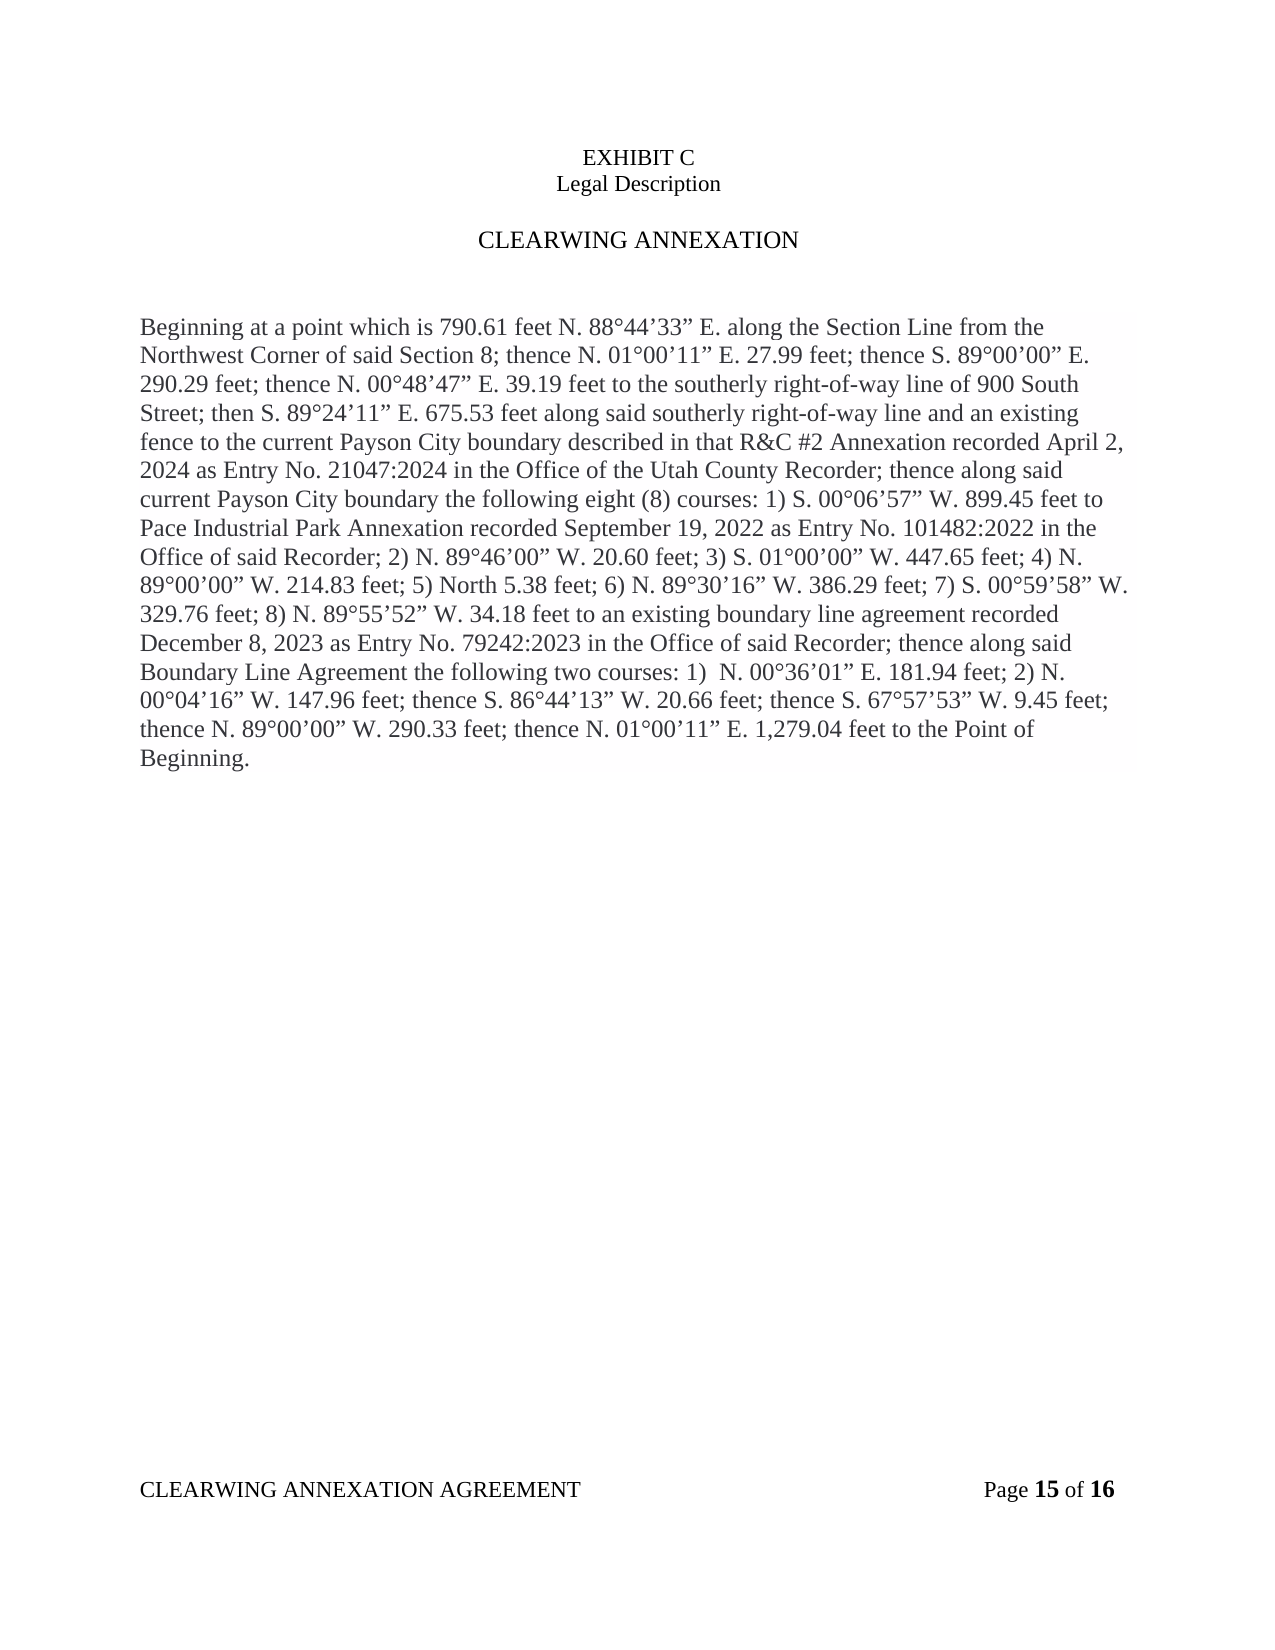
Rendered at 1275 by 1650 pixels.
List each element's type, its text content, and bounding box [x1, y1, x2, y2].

text Legal Description [139, 170, 1137, 196]
text Beginning at a point which is 790.61 feet N. 88°44’33” E. along the Section Line from the Northwest Corner of said Section 8; thence N. 01°00’11” E. 27.99 feet; thence S. 89°00’00” E. 290.29 feet; thence N. 00°48’47” E. 39.19 feet to the southerly right-of-way line of 900 South Street; then S. 89°24’11” E. 675.53 feet along said southerly right-of-way line and an existing fence to the current Payson City boundary described in that R&C #2 Annexation recorded April 2, 2024 as Entry No. 21047:2024 in the Office of the Utah County Recorder; thence along said current Payson City boundary the following eight (8) courses: 1) S. 00°06’57” W. 899.45 feet to Pace Industrial Park Annexation recorded September 19, 2022 as Entry No. 101482:2022 in the Office of said Recorder; 2) N. 89°46’00” W. 20.60 feet; 3) S. 01°00’00” W. 447.65 feet; 4) N. 89°00’00” W. 214.83 feet; 5) North 5.38 feet; 6) N. 89°30’16” W. 386.29 feet; 7) S. 00°59’58” W. 329.76 feet; 8) N. 89°55’52” W. 34.18 feet to an existing boundary line agreement recorded December 8, 2023 as Entry No. 79242:2023 in the Office of said Recorder; thence along said Boundary Line Agreement the following two courses: 1) N. 00°36’01” E. 181.94 feet; 2) N. 00°04’16” W. 147.96 feet; thence S. 86°44’13” W. 20.66 feet; thence S. 67°57’53” W. 9.45 feet; thence N. 89°00’00” W. 290.33 feet; thence N. 01°00’11” E. 1,279.04 feet to the Point of Beginning. [250, 312, 1137, 772]
text CLEARWING ANNEXATION [139, 225, 1137, 254]
